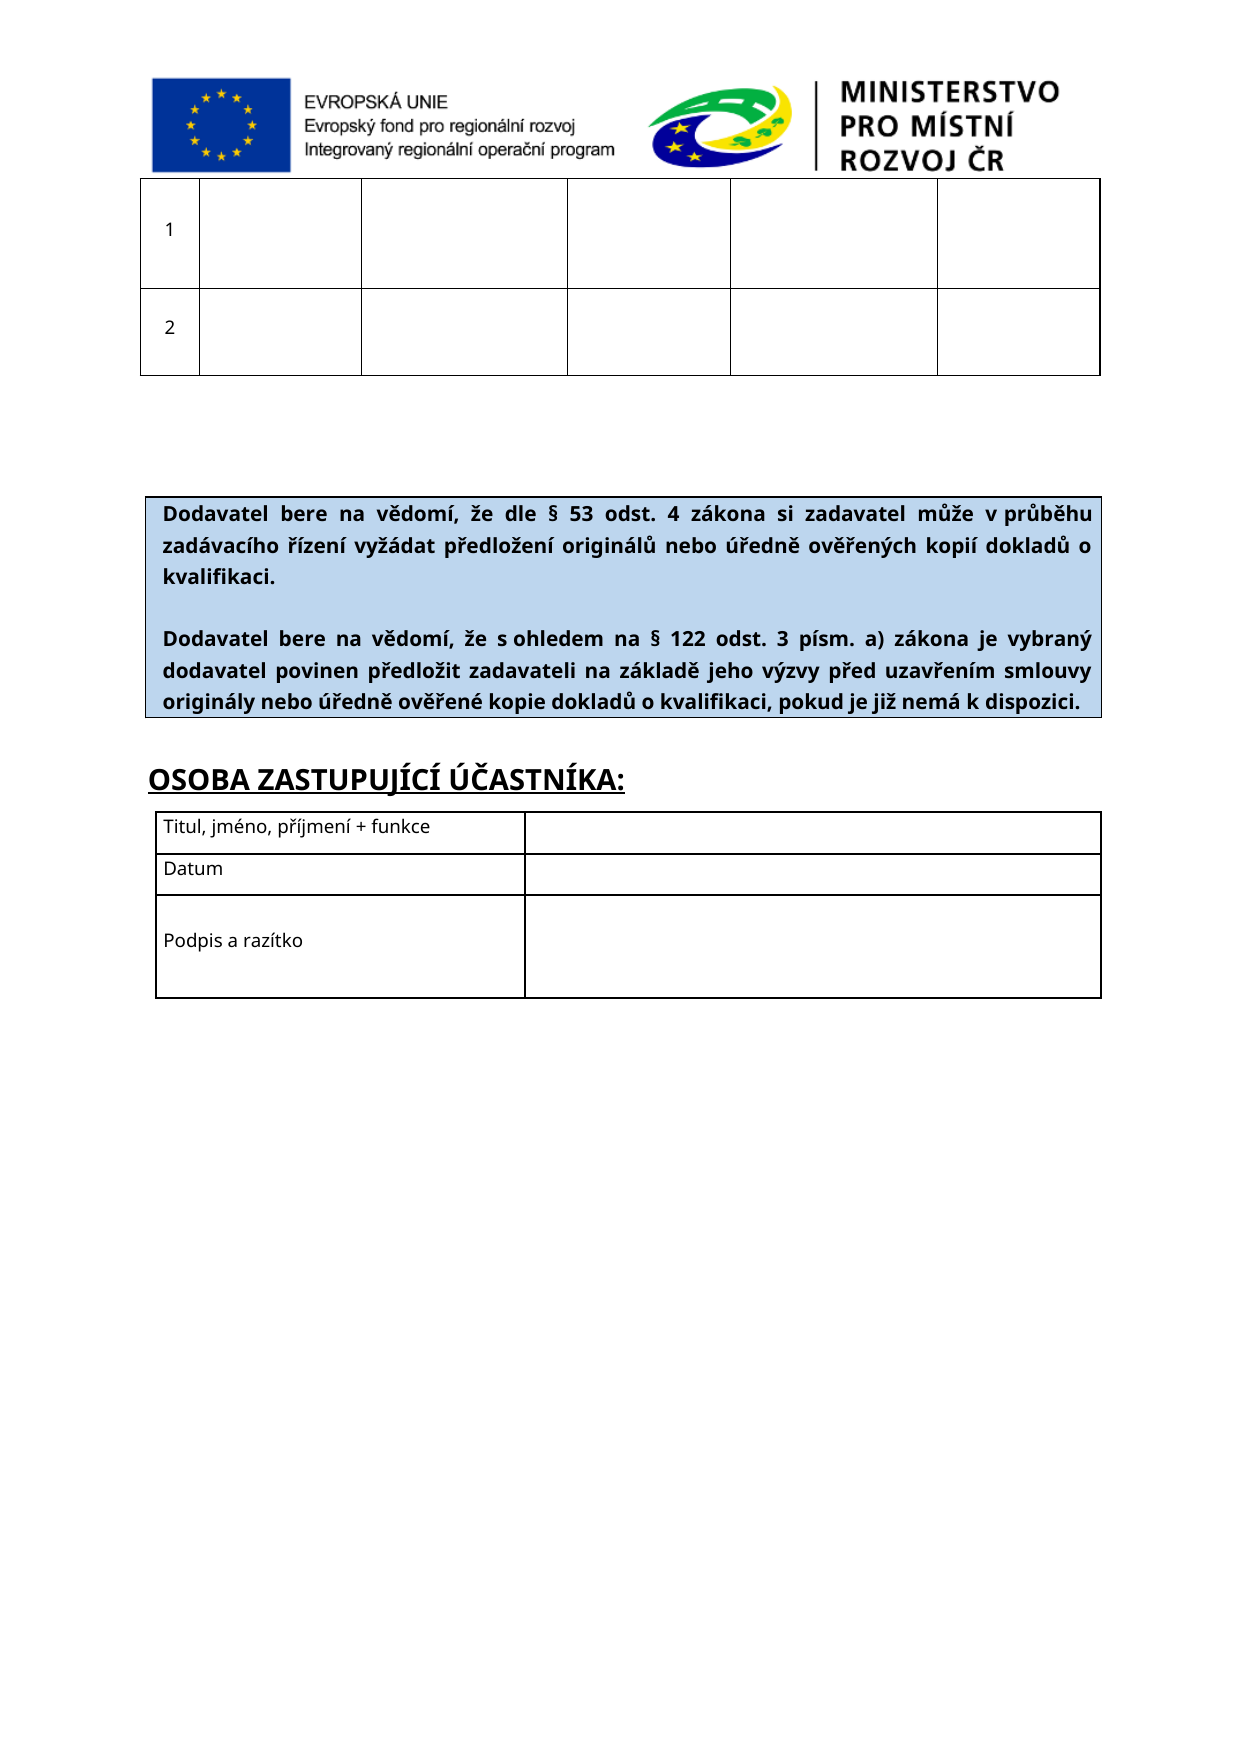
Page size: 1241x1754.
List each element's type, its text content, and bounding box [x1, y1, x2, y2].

table_cell [200, 289, 361, 375]
table_cell [526, 855, 1100, 894]
table_cell Podpis a razítko [157, 896, 524, 997]
table_cell [731, 289, 937, 375]
table_cell [568, 289, 730, 375]
table_cell [938, 289, 1099, 375]
table_cell [362, 179, 567, 288]
table_header [526, 813, 1100, 852]
text Dodavatel bere na vědomí, že s ohledem na § 122 odst. 3 písm. a) zákona je vybraný dodavatel povinen předložit zadavateli na základě jeho výzvy před uzavřením smlouvy originály nebo úředně ověřené kopie dokladů o kvalifikaci, pokud je již nemá k dispozici. [146, 621, 1101, 717]
table_cell [526, 896, 1100, 997]
table_cell [938, 179, 1099, 288]
table_cell [362, 289, 567, 375]
table_header Titul, jméno, příjmení + funkce [157, 813, 524, 852]
table_cell 1 [141, 179, 199, 288]
picture [147, 73, 1093, 178]
table_cell [200, 179, 361, 288]
text Osoba zastupující Účastníka: [148, 759, 1093, 798]
table_cell [568, 179, 730, 288]
table_cell Datum [157, 855, 524, 894]
text Dodavatel bere na vědomí, že dle § 53 odst. 4 zákona si zadavatel může v průběhu zadávacího řízení vyžádat předložení originálů nebo úředně ověřených kopií dokladů o kvalifikaci. [146, 498, 1101, 590]
table_cell 2 [141, 289, 199, 375]
table_cell [731, 179, 937, 288]
